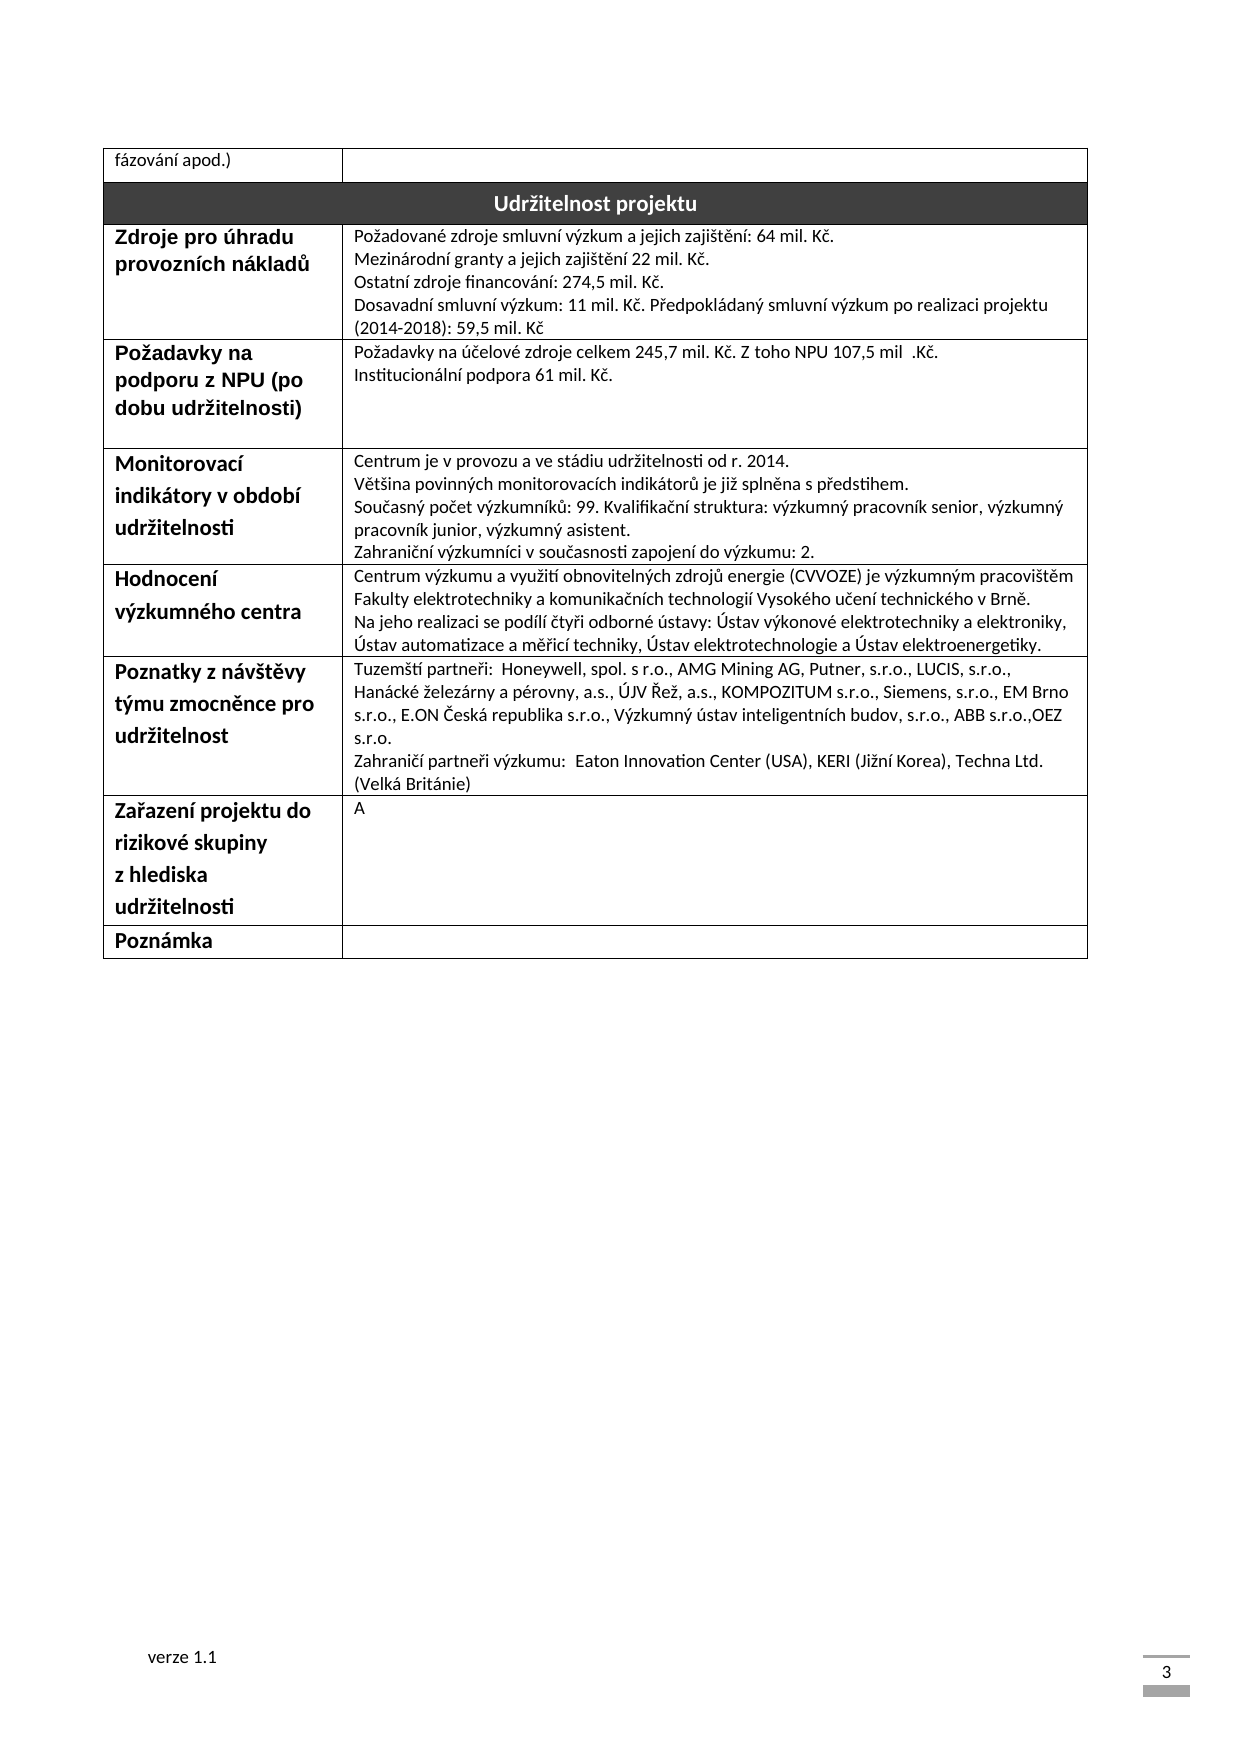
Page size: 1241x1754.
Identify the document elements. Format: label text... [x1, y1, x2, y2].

table_cell Požadované zdroje smluvní výzkum a jejich zajištění: 64 mil. Kč. Mezinárodní granty a jejich zajištění 22 mil. Kč. Ostatní zdroje financování: 274,5 mil. Kč. Dosavadní smluvní výzkum: 11 mil. Kč. Předpokládaný smluvní výzkum po realizaci projektu (2014-2018): 59,5 mil. Kč [343, 225, 1087, 339]
table_cell Zařazení projektu do rizikové skupiny z hlediska udržitelnosti [104, 796, 342, 925]
table_cell [343, 149, 1087, 182]
table_cell Zdroje pro úhradu provozních nákladů [104, 225, 342, 339]
table_cell Udržitelnost projektu [104, 183, 1087, 224]
table_cell Monitorovací indikátory v období udržitelnosti [104, 449, 342, 563]
table_cell Požadavky na podporu z NPU (po dobu udržitelnosti) [104, 340, 342, 448]
table_cell Poznatky z návštěvy týmu zmocněnce pro udržitelnost [104, 657, 342, 795]
table_cell Tuzemští partneři: Honeywell, spol. s r.o., AMG Mining AG, Putner, s.r.o., LUCIS, s.r.o., Hanácké železárny a pérovny, a.s., ÚJV Řež, a.s., KOMPOZITUM s.r.o., Siemens, s.r.o., EM Brno s.r.o., E.ON Česká republika s.r.o., Výzkumný ústav inteligentních budov, s.r.o., ABB s.r.o.,OEZ s.r.o. Zahraničí partneři výzkumu: Eaton Innovation Center (USA), KERI (Jižní Korea), Techna Ltd. (Velká Británie) [343, 657, 1087, 795]
table_cell Centrum je v provozu a ve stádiu udržitelnosti od r. 2014. Většina povinných monitorovacích indikátorů je již splněna s předstihem. Současný počet výzkumníků: 99. Kvalifikační struktura: výzkumný pracovník senior, výzkumný pracovník junior, výzkumný asistent. Zahraniční výzkumníci v současnosti zapojení do výzkumu: 2. [343, 449, 1087, 563]
table_cell Hodnocení výzkumného centra [104, 565, 342, 656]
table_cell A [343, 796, 1087, 925]
table_cell Centrum výzkumu a využití obnovitelných zdrojů energie (CVVOZE) je výzkumným pracovištěm Fakulty elektrotechniky a komunikačních technologií Vysokého učení technického v Brně. Na jeho realizaci se podílí čtyři odborné ústavy: Ústav výkonové elektrotechniky a elektroniky, Ústav automatizace a měřicí techniky, Ústav elektrotechnologie a Ústav elektroenergetiky. [343, 565, 1087, 656]
table_cell [343, 926, 1087, 958]
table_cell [104, 149, 342, 182]
table_cell Poznámka [104, 926, 342, 958]
table_cell Požadavky na účelové zdroje celkem 245,7 mil. Kč. Z toho NPU 107,5 mil .Kč. Institucionální podpora 61 mil. Kč. [343, 340, 1087, 448]
